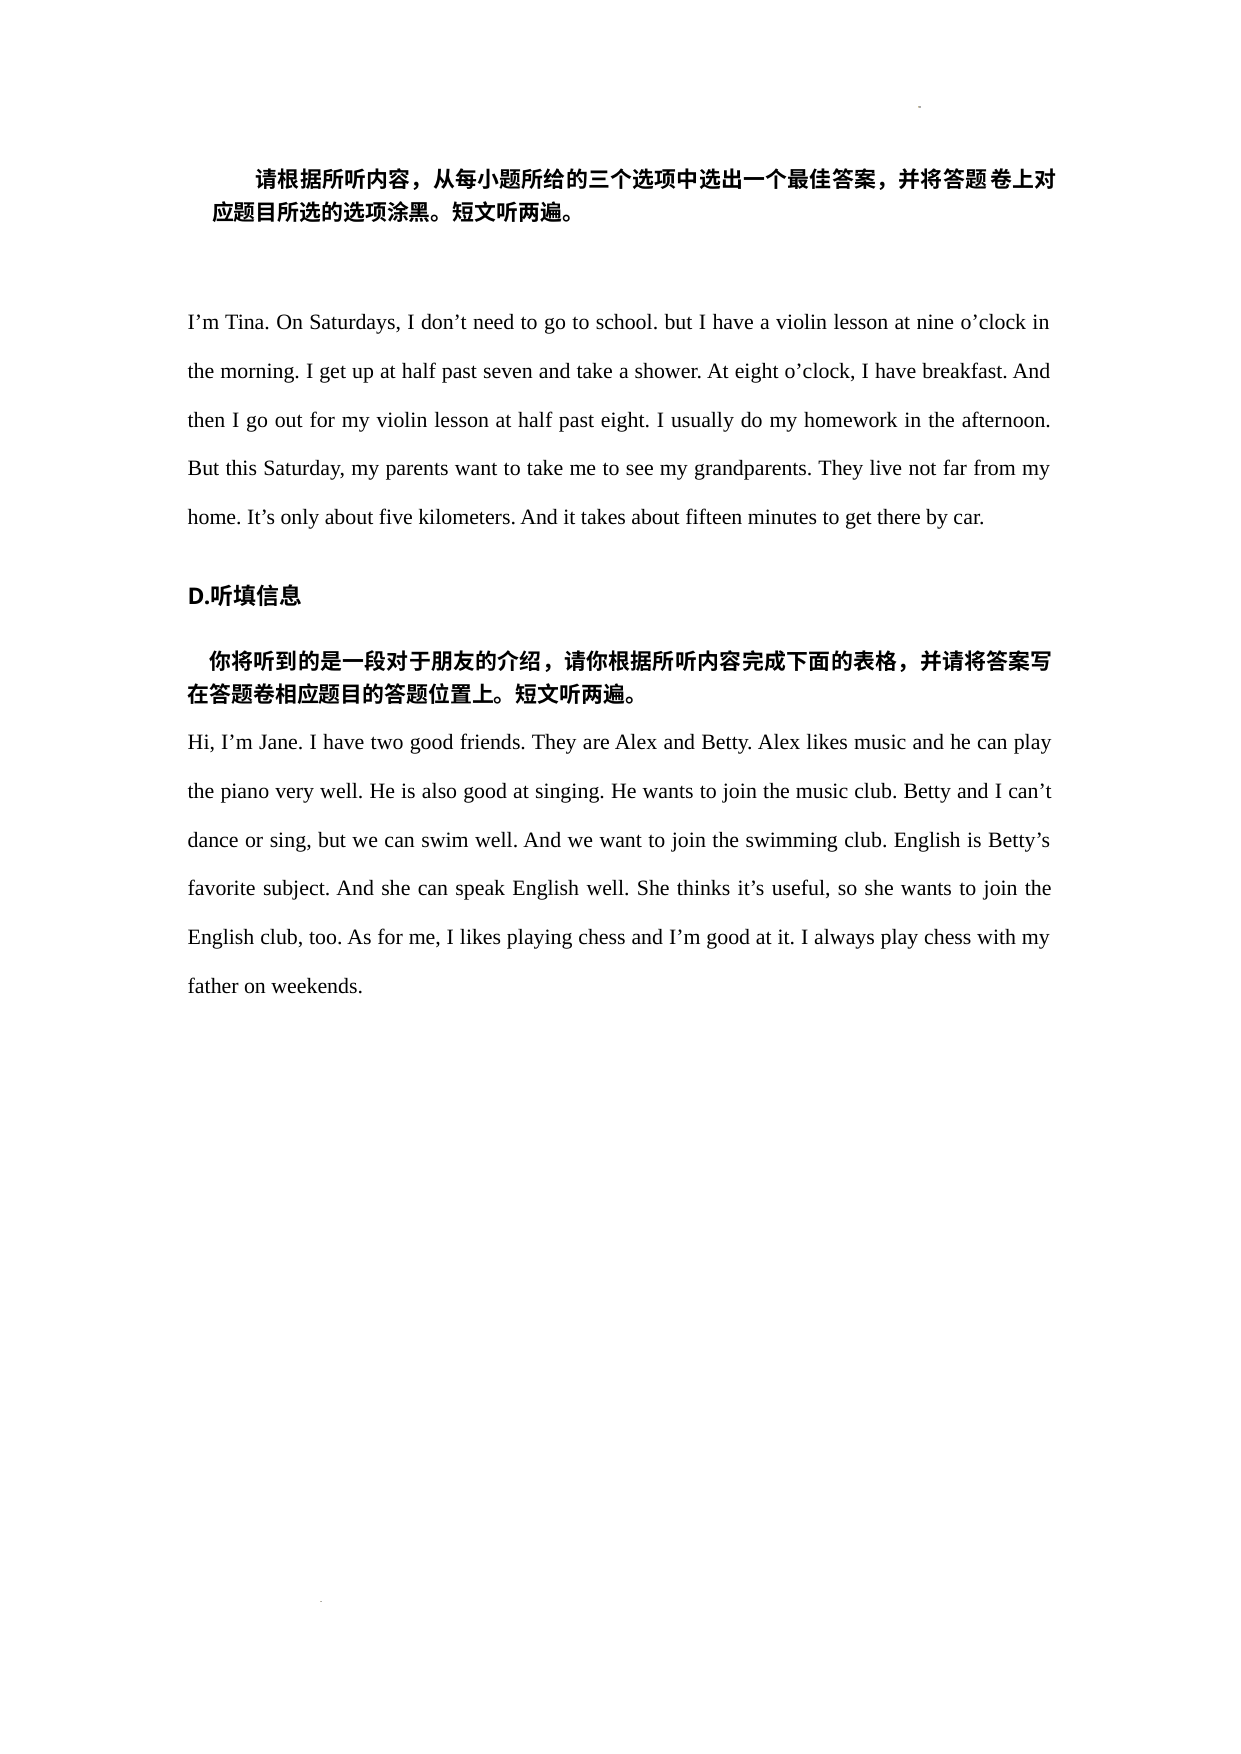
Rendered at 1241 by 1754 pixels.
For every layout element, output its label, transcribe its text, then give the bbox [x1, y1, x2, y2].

text Hi, I’m Jane. I have two good friends. They are Alex and Betty. Alex likes music and he can play the piano very well. He is also good at singing. He wants to join the music club. Betty and I can’t dance or sing, but we can swim well. And we want to join the swimming club. English is Betty’s favorite subject. And she can speak English well. She thinks it’s useful, so she wants to join the English club, too. As for me, I likes playing chess and I’m good at it. I always play chess with my father on weekends. [187, 726, 1053, 1002]
subtitle D.听填信息 [187, 562, 1053, 627]
text I’m Tina. On Saturdays, I don’t need to go to school. but I have a violin lesson at nine o’clock in the morning. I get up at half past seven and take a shower. At eight o’clock, I have breakfast. And then I go out for my violin lesson at half past eight. I usually do my homework in the afternoon. But this Saturday, my parents want to take me to see my grandparents. They live not far from my home. It’s only about five kilometers. And it takes about fifteen minutes to get there by car. [187, 305, 1053, 533]
text 你将听到的是一段对于朋友的介绍，请你根据所听内容完成下面的表格，并请将答案写在答题卷相应题目的答题位置上。短文听两遍。 [187, 644, 1053, 709]
text 请根据所听内容，从每小题所给的三个选项中选出一个最佳答案，并将答题卷上对应题目所选的选项涂黑。短文听两遍。 [212, 162, 1057, 227]
